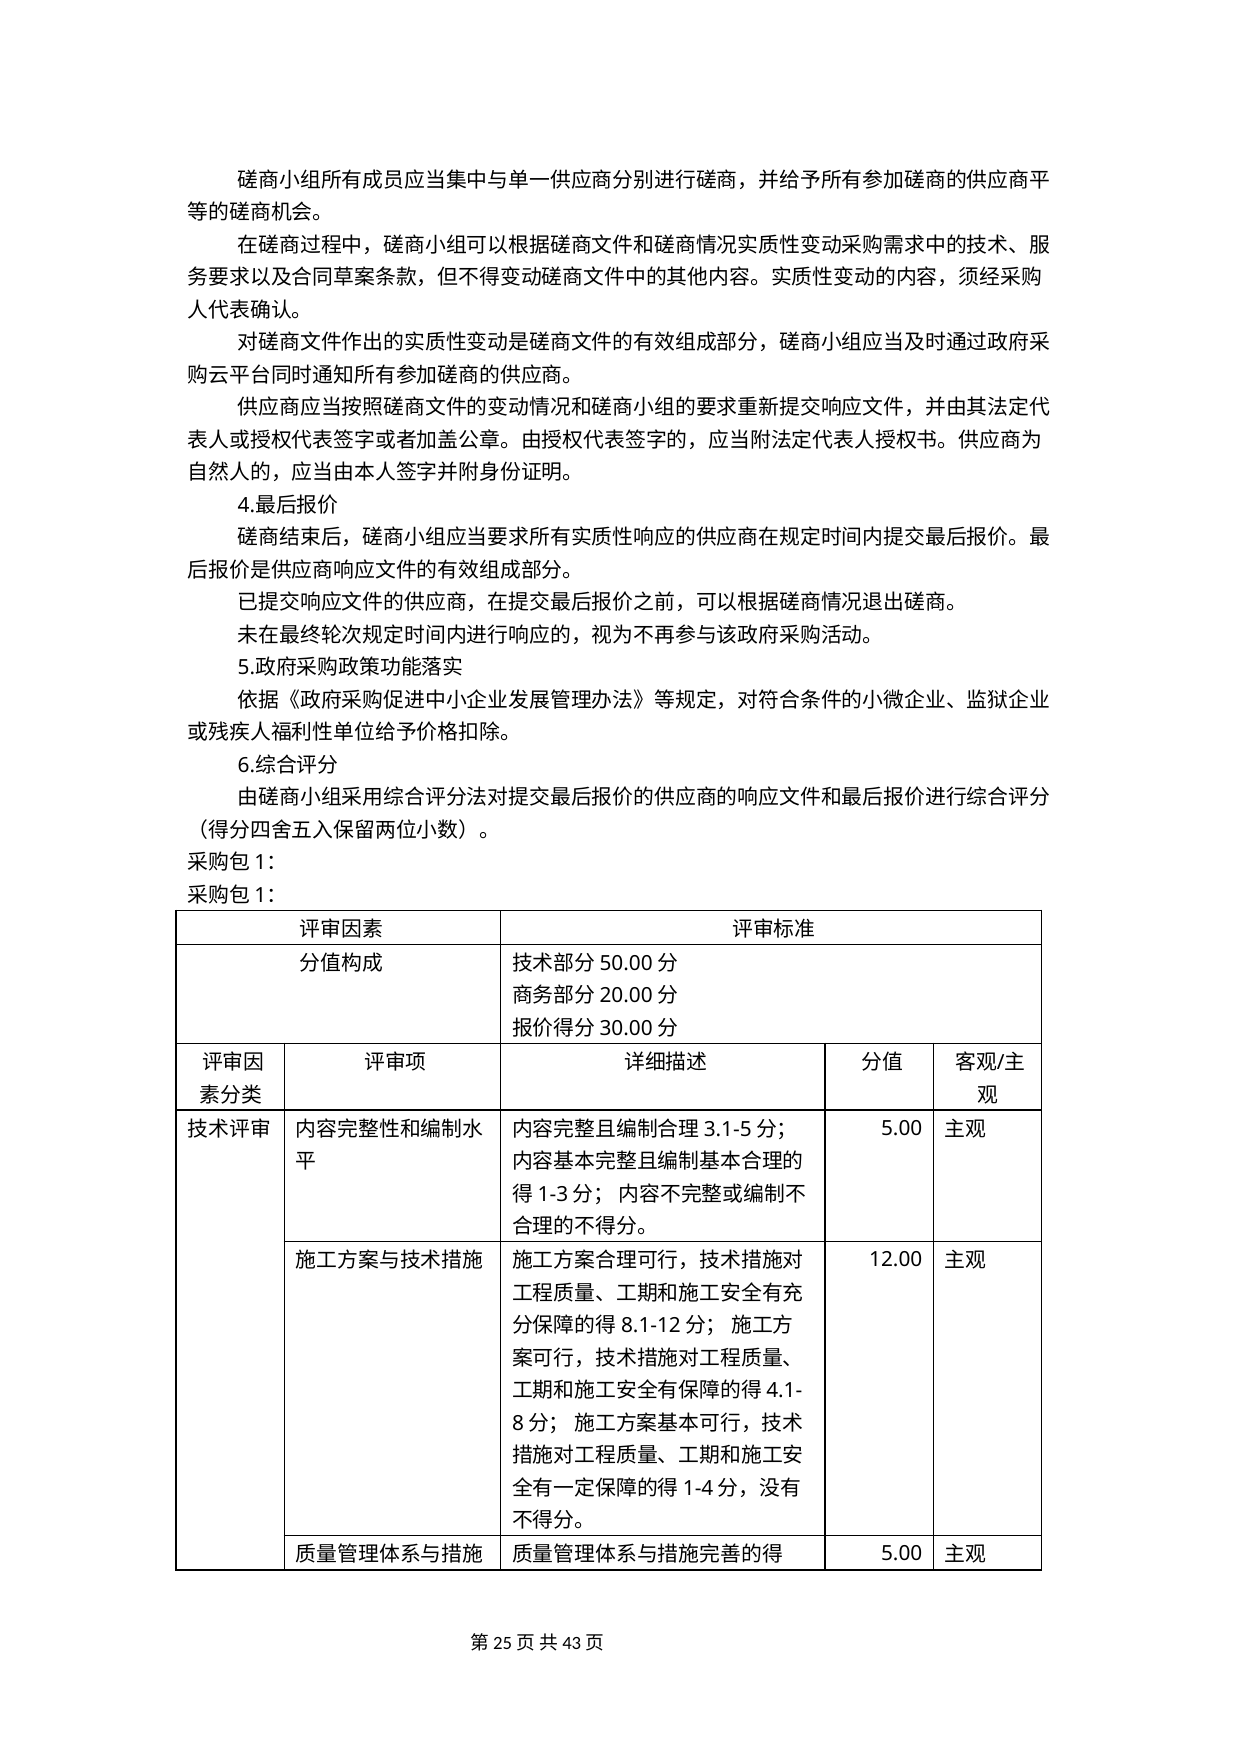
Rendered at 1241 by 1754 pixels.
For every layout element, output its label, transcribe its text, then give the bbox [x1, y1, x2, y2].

table_cell 质量管理体系与措施 [285, 1536, 500, 1569]
table_cell 客观/主观 [934, 1044, 1041, 1109]
table_cell 施工方案合理可行，技术措施对工程质量、工期和施工安全有充分保障的得 8.1-12分； 施工方案可行，技术措施对工程质量、工期和施工安全有保障的得4.1-8分； 施工方案基本可行，技术措施对工程质量、工期和施工安全有一定保障的得1-4分，没有不得分。 [501, 1242, 824, 1535]
table_cell 内容完整且编制合理3.1-5分； 内容基本完整且编制基本合理的得 1-3分； 内容不完整或编制不合理的不得分。 [501, 1111, 824, 1241]
table_cell 技术部分50.00分 商务部分20.00分 报价得分30.00分 [501, 945, 1041, 1043]
text 5.政府采购政策功能落实 [187, 649, 1053, 682]
table_cell 主观 [934, 1111, 1041, 1241]
text 依据《政府采购促进中小企业发展管理办法》等规定，对符合条件的小微企业、监狱企业或残疾人福利性单位给予价格扣除。 [187, 682, 1053, 747]
table_cell 5.00 [826, 1536, 933, 1569]
text 未在最终轮次规定时间内进行响应的，视为不再参与该政府采购活动。 [187, 617, 1053, 649]
text 供应商应当按照磋商文件的变动情况和磋商小组的要求重新提交响应文件，并由其法定代表人或授权代表签字或者加盖公章。由授权代表签字的，应当附法定代表人授权书。供应商为自然人的，应当由本人签字并附身份证明。 [187, 389, 1053, 487]
table_cell 详细描述 [501, 1044, 824, 1109]
table_cell 内容完整性和编制水平 [285, 1111, 500, 1241]
text 已提交响应文件的供应商，在提交最后报价之前，可以根据磋商情况退出磋商。 [187, 584, 1053, 617]
text 6.综合评分 [187, 747, 1053, 779]
table_cell 分值 [826, 1044, 933, 1109]
table_cell 主观 [934, 1536, 1041, 1569]
text 4.最后报价 [187, 487, 1053, 519]
text 磋商结束后，磋商小组应当要求所有实质性响应的供应商在规定时间内提交最后报价。最后报价是供应商响应文件的有效组成部分。 [187, 519, 1053, 584]
table_cell 分值构成 [177, 945, 500, 1043]
table_cell 评审因素分类 [177, 1044, 284, 1109]
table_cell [501, 1536, 824, 1569]
table_header 评审标准 [501, 911, 1041, 943]
text 在磋商过程中，磋商小组可以根据磋商文件和磋商情况实质性变动采购需求中的技术、服务要求以及合同草案条款，但不得变动磋商文件中的其他内容。实质性变动的内容，须经采购人代表确认。 [187, 227, 1053, 324]
text 由磋商小组采用综合评分法对提交最后报价的供应商的响应文件和最后报价进行综合评分（得分四舍五入保留两位小数）。 [187, 779, 1053, 844]
text 磋商小组所有成员应当集中与单一供应商分别进行磋商，并给予所有参加磋商的供应商平等的磋商机会。 [187, 162, 1053, 227]
text 对磋商文件作出的实质性变动是磋商文件的有效组成部分，磋商小组应当及时通过政府采购云平台同时通知所有参加磋商的供应商。 [187, 324, 1053, 389]
table_cell 5.00 [826, 1111, 933, 1241]
table_cell 12.00 [826, 1242, 933, 1535]
table_cell 技术评审 [177, 1111, 284, 1569]
table_cell 评审项 [285, 1044, 500, 1109]
table_cell 施工方案与技术措施 [285, 1242, 500, 1535]
text 采购包1： [187, 877, 1053, 909]
text 采购包1： [187, 844, 1053, 877]
table_cell 主观 [934, 1242, 1041, 1535]
table_header 评审因素 [177, 911, 500, 943]
